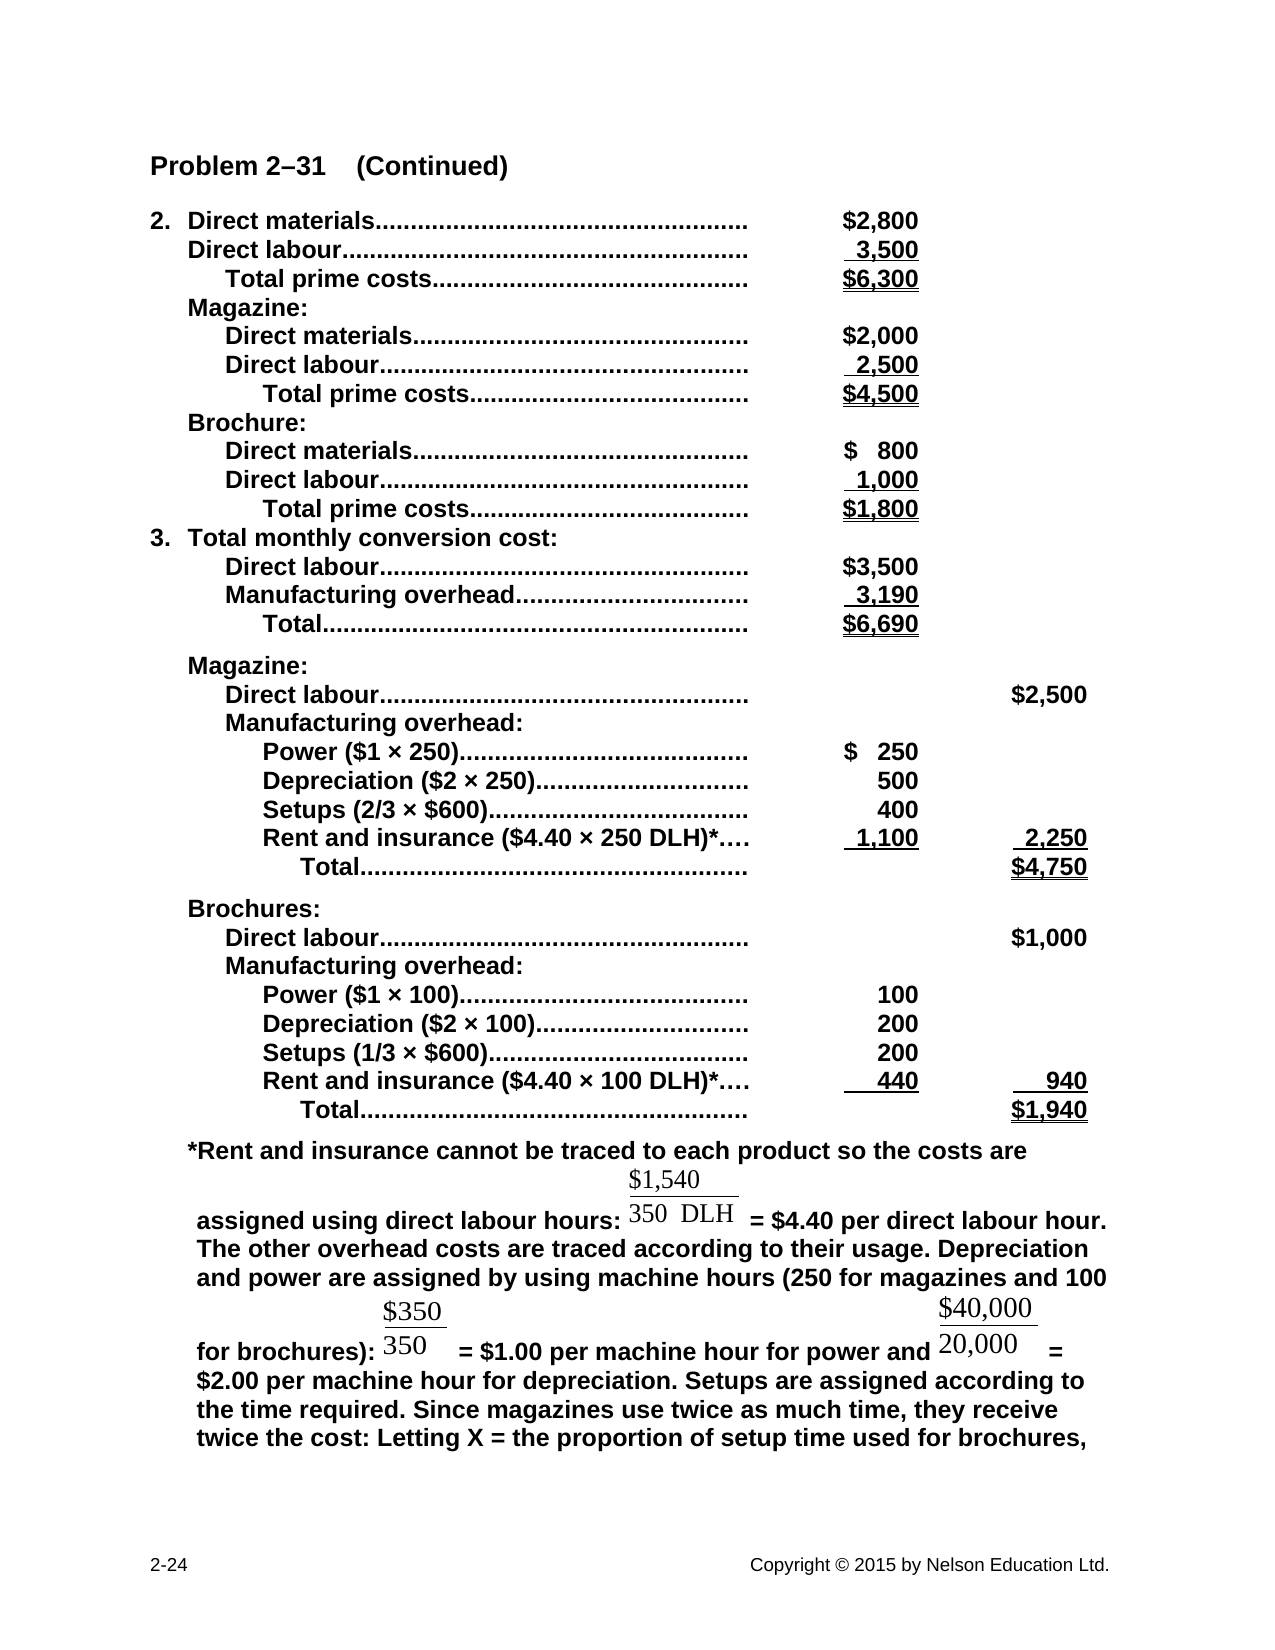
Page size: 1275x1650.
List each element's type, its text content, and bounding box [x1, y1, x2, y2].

text Rent and insurance ($4.40 × 250 DLH)* 1,100 2,250 [150, 823, 1125, 852]
text 2. Direct materials $2,800 [150, 206, 1125, 235]
text Magazine: [150, 292, 1125, 321]
text Manufacturing overhead 3,190 [150, 580, 1125, 609]
text Manufacturing overhead: [150, 708, 1125, 737]
text Total prime costs $1,800 [150, 494, 1125, 522]
text Total prime costs $6,300 [150, 264, 1125, 292]
list Magazine: [150, 650, 1125, 679]
text Direct labour $2,500 [150, 679, 1125, 708]
text Depreciation ($2 × 100) 200 [150, 1009, 1125, 1037]
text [150, 1136, 1125, 1452]
text Manufacturing overhead: [150, 951, 1125, 980]
subtitle Problem 2–31 (Continued) [150, 150, 1125, 181]
text Total $1,940 [150, 1095, 1125, 1124]
text Total $4,750 [150, 852, 1125, 881]
text Power ($1 × 100) 100 [150, 980, 1125, 1009]
text Depreciation ($2 × 250) 500 [150, 766, 1125, 794]
text Direct materials $ 800 [150, 436, 1125, 465]
text Total $6,690 [150, 609, 1125, 638]
text Brochure: [150, 407, 1125, 436]
text Direct materials $2,000 [150, 321, 1125, 350]
text Setups (1/3 × $600) 200 [150, 1037, 1125, 1066]
list Brochures: [150, 893, 1125, 922]
text Direct labour $3,500 [150, 552, 1125, 580]
text Power ($1 × 250) $ 250 [150, 737, 1125, 766]
text Direct labour 1,000 [150, 465, 1125, 494]
text Rent and insurance ($4.40 × 100 DLH)* 440 940 [150, 1066, 1125, 1095]
text Direct labour $1,000 [150, 922, 1125, 951]
list 3. Total monthly conversion cost: [150, 522, 1125, 552]
text Total prime costs $4,500 [150, 379, 1125, 407]
text Direct labour 3,500 [150, 235, 1125, 264]
text Direct labour 2,500 [150, 350, 1125, 379]
text Setups (2/3 × $600) 400 [150, 794, 1125, 823]
